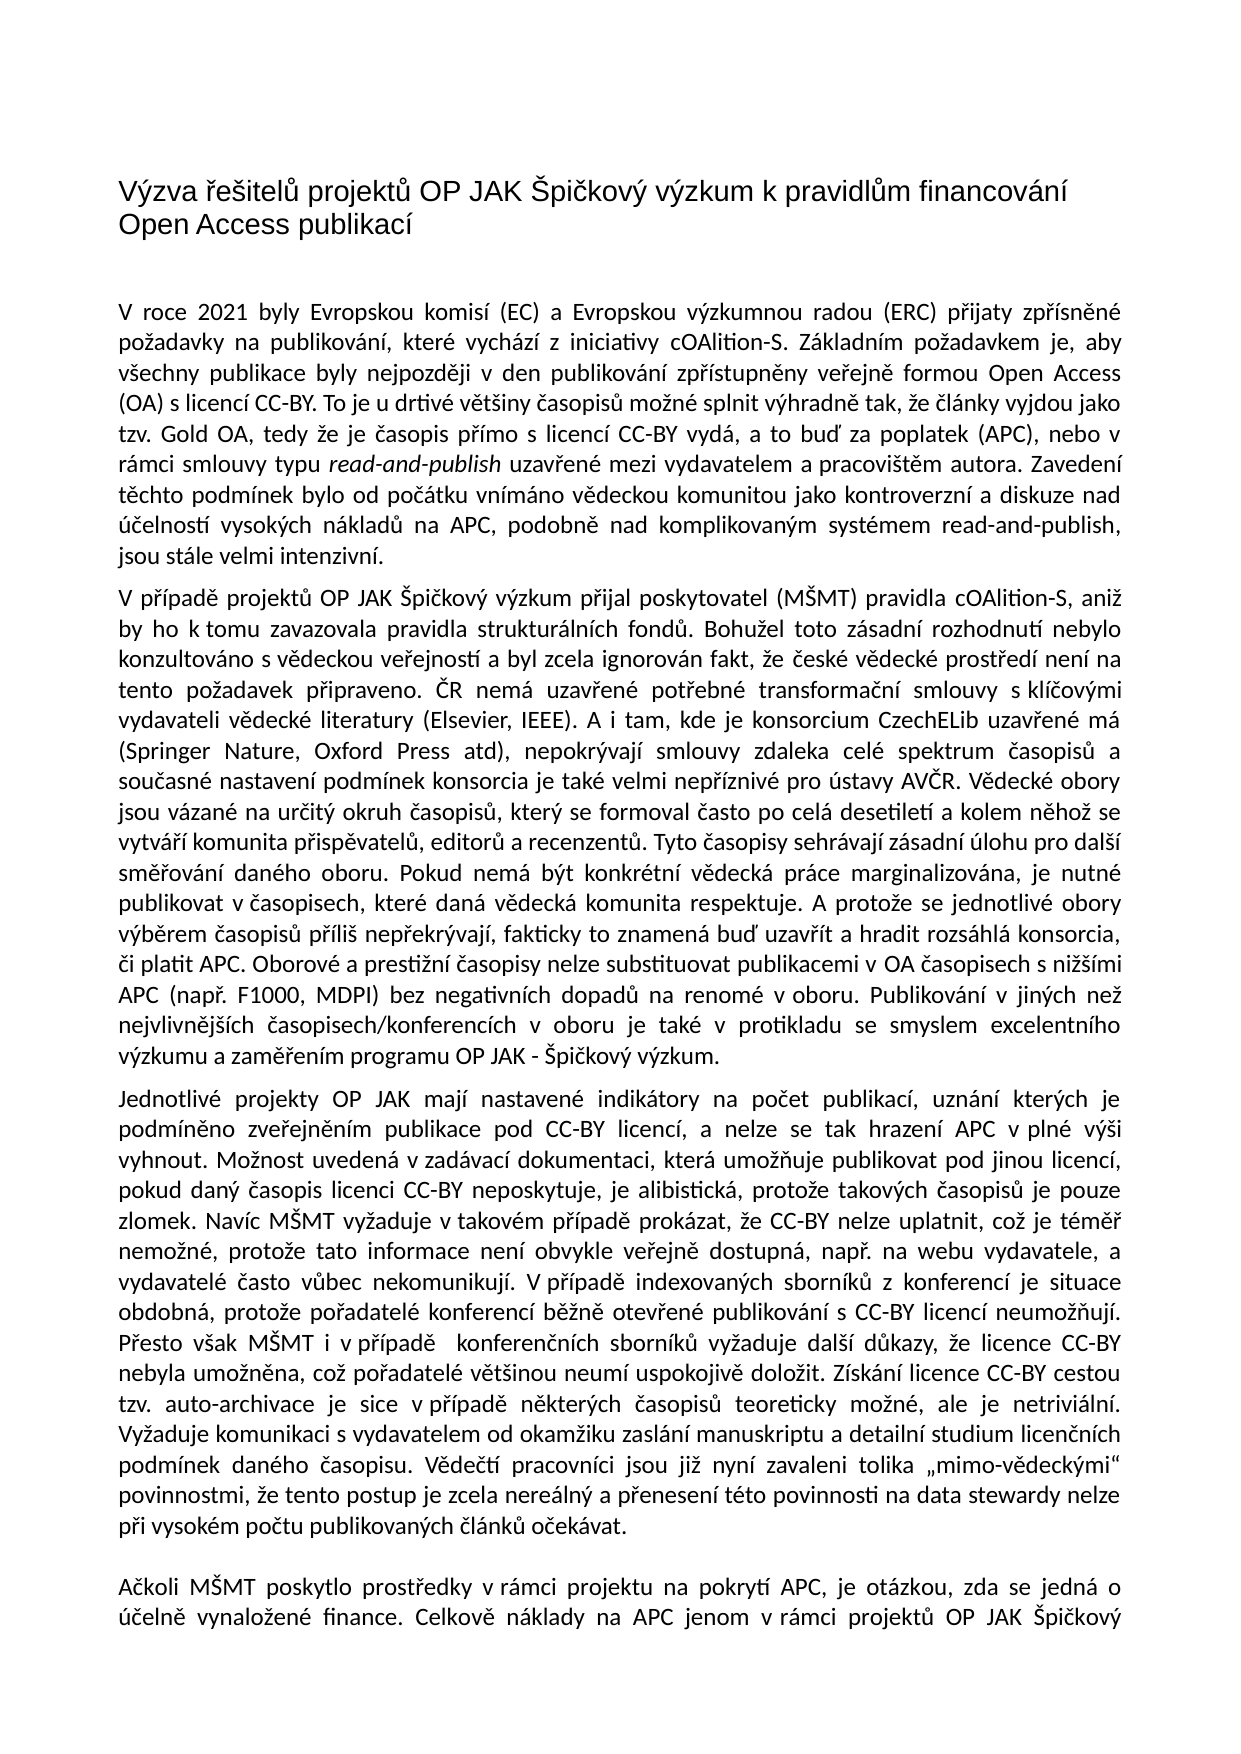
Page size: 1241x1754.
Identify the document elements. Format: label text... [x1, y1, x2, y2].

text Jednotlivé projekty OP JAK mají nastavené indikátory na počet publikací, uznání kterých je podmíněno zveřejněním publikace pod CC-BY licencí, a nelze se tak hrazení APC v plné výši vyhnout. Možnost uvedená v zadávací dokumentaci, která umožňuje publikovat pod jinou licencí, pokud daný časopis licenci CC-BY neposkytuje, je alibistická, protože takových časopisů je pouze zlomek. Navíc MŠMT vyžaduje v takovém případě prokázat, že CC-BY nelze uplatnit, což je téměř nemožné, protože tato informace není obvykle veřejně dostupná, např. na webu vydavatele, a vydavatelé často vůbec nekomunikují. V případě indexovaných sborníků z konferencí je situace obdobná, protože pořadatelé konferencí běžně otevřené publikování s CC-BY licencí neumožňují. Přesto však MŠMT i v případě konferenčních sborníků vyžaduje další důkazy, že licence CC-BY nebyla umožněna, což pořadatelé většinou neumí uspokojivě doložit. Získání licence CC-BY cestou tzv. auto-archivace je sice v případě některých časopisů teoreticky možné, ale je netriviální. Vyžaduje komunikaci s vydavatelem od okamžiku zaslání manuskriptu a detailní studium licenčních podmínek daného časopisu. Vědečtí pracovníci jsou již nyní zavaleni tolika „mimo-vědeckými“ povinnostmi, že tento postup je zcela nereálný a přenesení této povinnosti na data stewardy nelze při vysokém počtu publikovaných článků očekávat. [118, 1083, 1122, 1541]
text V roce 2021 byly Evropskou komisí (EC) a Evropskou výzkumnou radou (ERC) přijaty zpřísněné požadavky na publikování, které vychází z iniciativy cOAlition-S. Základním požadavkem je, aby všechny publikace byly nejpozději v den publikování zpřístupněny veřejně formou Open Access (OA) s licencí CC-BY. To je u drtivé většiny časopisů možné splnit výhradně tak, že články vyjdou jako tzv. Gold OA, tedy že je časopis přímo s licencí CC-BY vydá, a to buď za poplatek (APC), nebo v rámci smlouvy typu read-and-publish uzavřené mezi vydavatelem a pracovištěm autora. Zavedení těchto podmínek bylo od počátku vnímáno vědeckou komunitou jako kontroverzní a diskuze nad účelností vysokých nákladů na APC, podobně nad komplikovaným systémem read-and-publish, jsou stále velmi intenzivní. [118, 296, 1122, 570]
subtitle Výzva řešitelů projektů OP JAK Špičkový výzkum k pravidlům financování Open Access publikací [118, 174, 1122, 241]
text V případě projektů OP JAK Špičkový výzkum přijal poskytovatel (MŠMT) pravidla cOAlition-S, aniž by ho k tomu zavazovala pravidla strukturálních fondů. Bohužel toto zásadní rozhodnutí nebylo konzultováno s vědeckou veřejností a byl zcela ignorován fakt, že české vědecké prostředí není na tento požadavek připraveno. ČR nemá uzavřené potřebné transformační smlouvy s klíčovými vydavateli vědecké literatury (Elsevier, IEEE). A i tam, kde je konsorcium CzechELib uzavřené má (Springer Nature, Oxford Press atd), nepokrývají smlouvy zdaleka celé spektrum časopisů a současné nastavení podmínek konsorcia je také velmi nepříznivé pro ústavy AVČR. Vědecké obory jsou vázané na určitý okruh časopisů, který se formoval často po celá desetiletí a kolem něhož se vytváří komunita přispěvatelů, editorů a recenzentů. Tyto časopisy sehrávají zásadní úlohu pro další směřování daného oboru. Pokud nemá být konkrétní vědecká práce marginalizována, je nutné publikovat v časopisech, které daná vědecká komunita respektuje. A protože se jednotlivé obory výběrem časopisů příliš nepřekrývají, fakticky to znamená buď uzavřít a hradit rozsáhlá konsorcia, či platit APC. Oborové a prestižní časopisy nelze substituovat publikacemi v OA časopisech s nižšími APC (např. F1000, MDPI) bez negativních dopadů na renomé v oboru. Publikování v jiných než nejvlivnějších časopisech/konferencích v oboru je také v protikladu se smyslem excelentního výzkumu a zaměřením programu OP JAK - Špičkový výzkum. [118, 582, 1122, 1071]
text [118, 1571, 1122, 1632]
